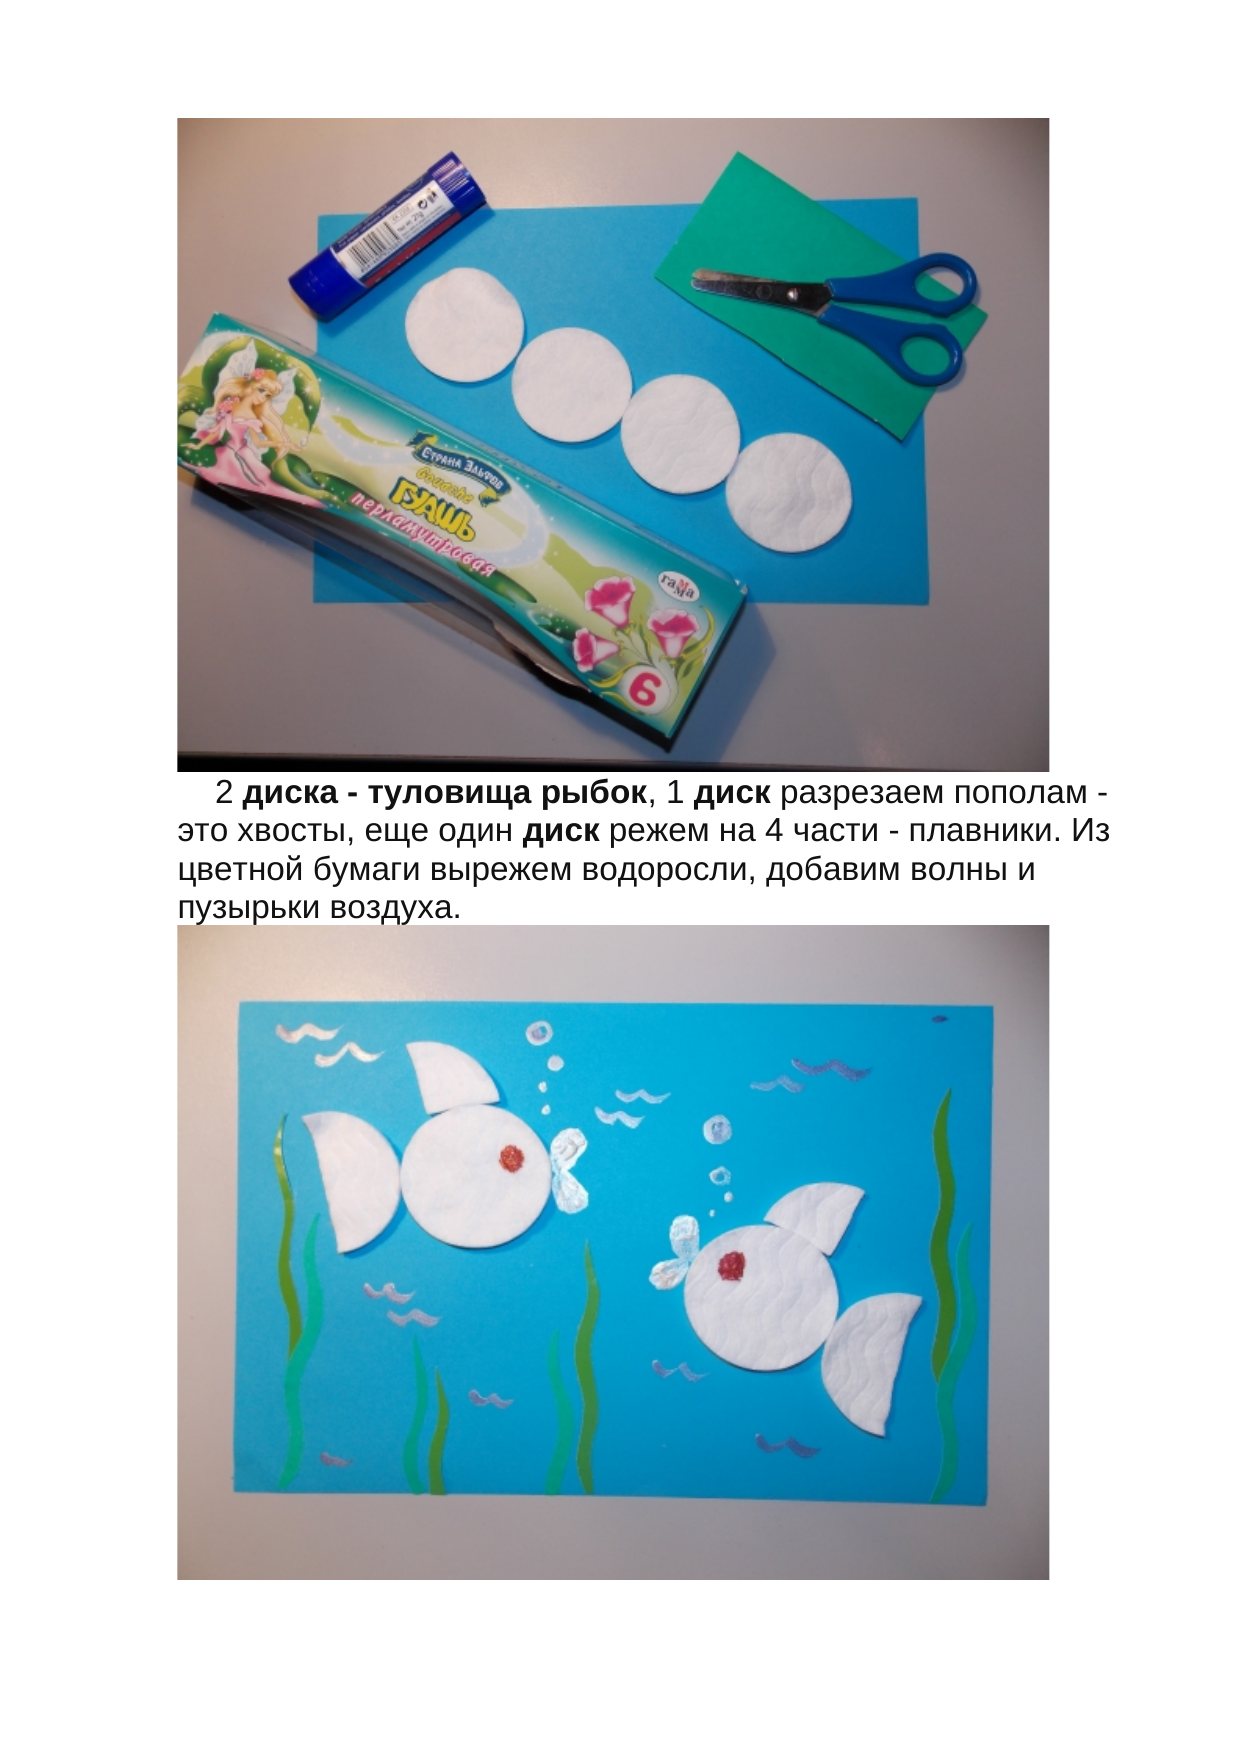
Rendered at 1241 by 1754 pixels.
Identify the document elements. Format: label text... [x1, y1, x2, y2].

picture [177, 925, 1050, 1580]
text 2 диска - туловища рыбок, 1 диск разрезаем пополам - это хвосты, еще один диск режем на 4 части - плавники. Из цветной бумаги вырежем водоросли, добавим волны и пузырьки воздуха. [177, 772, 1152, 926]
picture [177, 118, 1050, 772]
